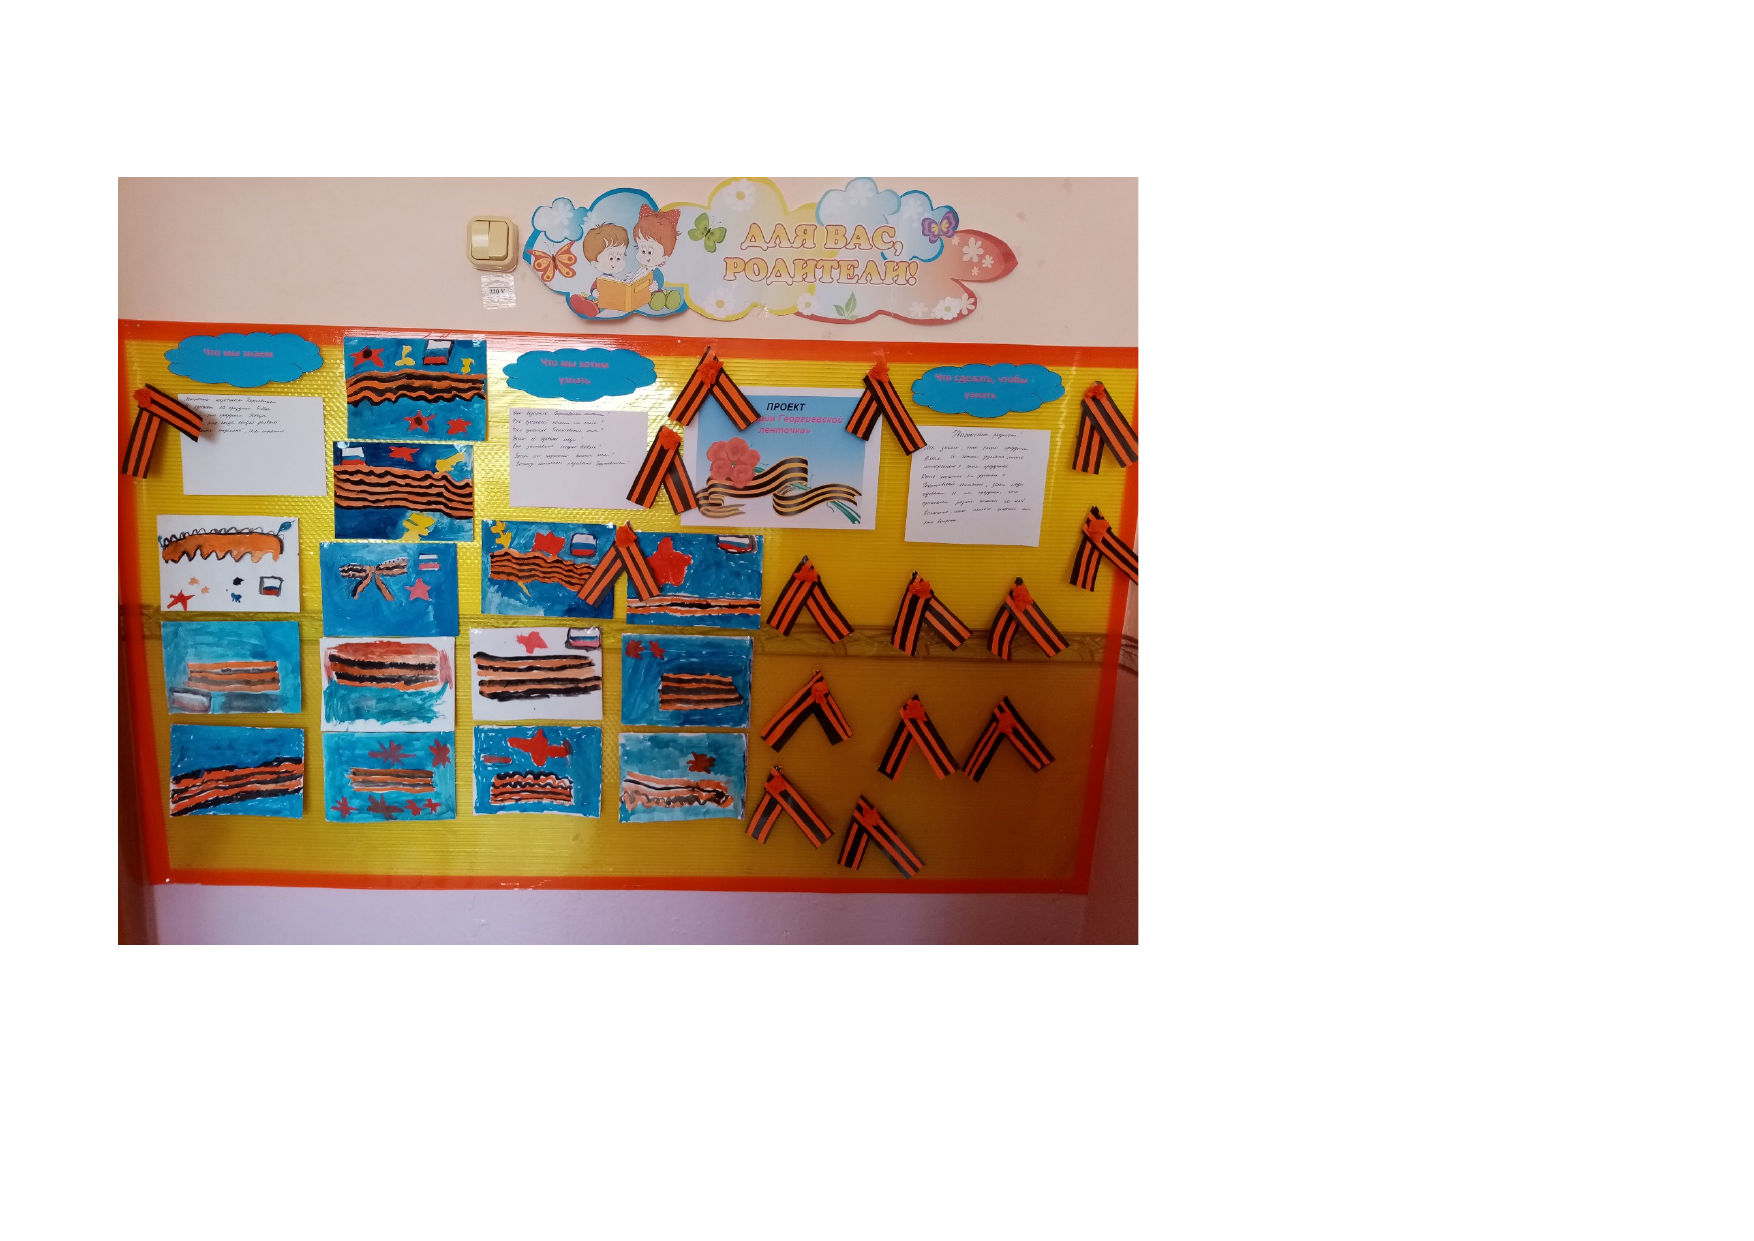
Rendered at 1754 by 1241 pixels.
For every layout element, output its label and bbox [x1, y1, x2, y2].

picture [118, 177, 1139, 945]
